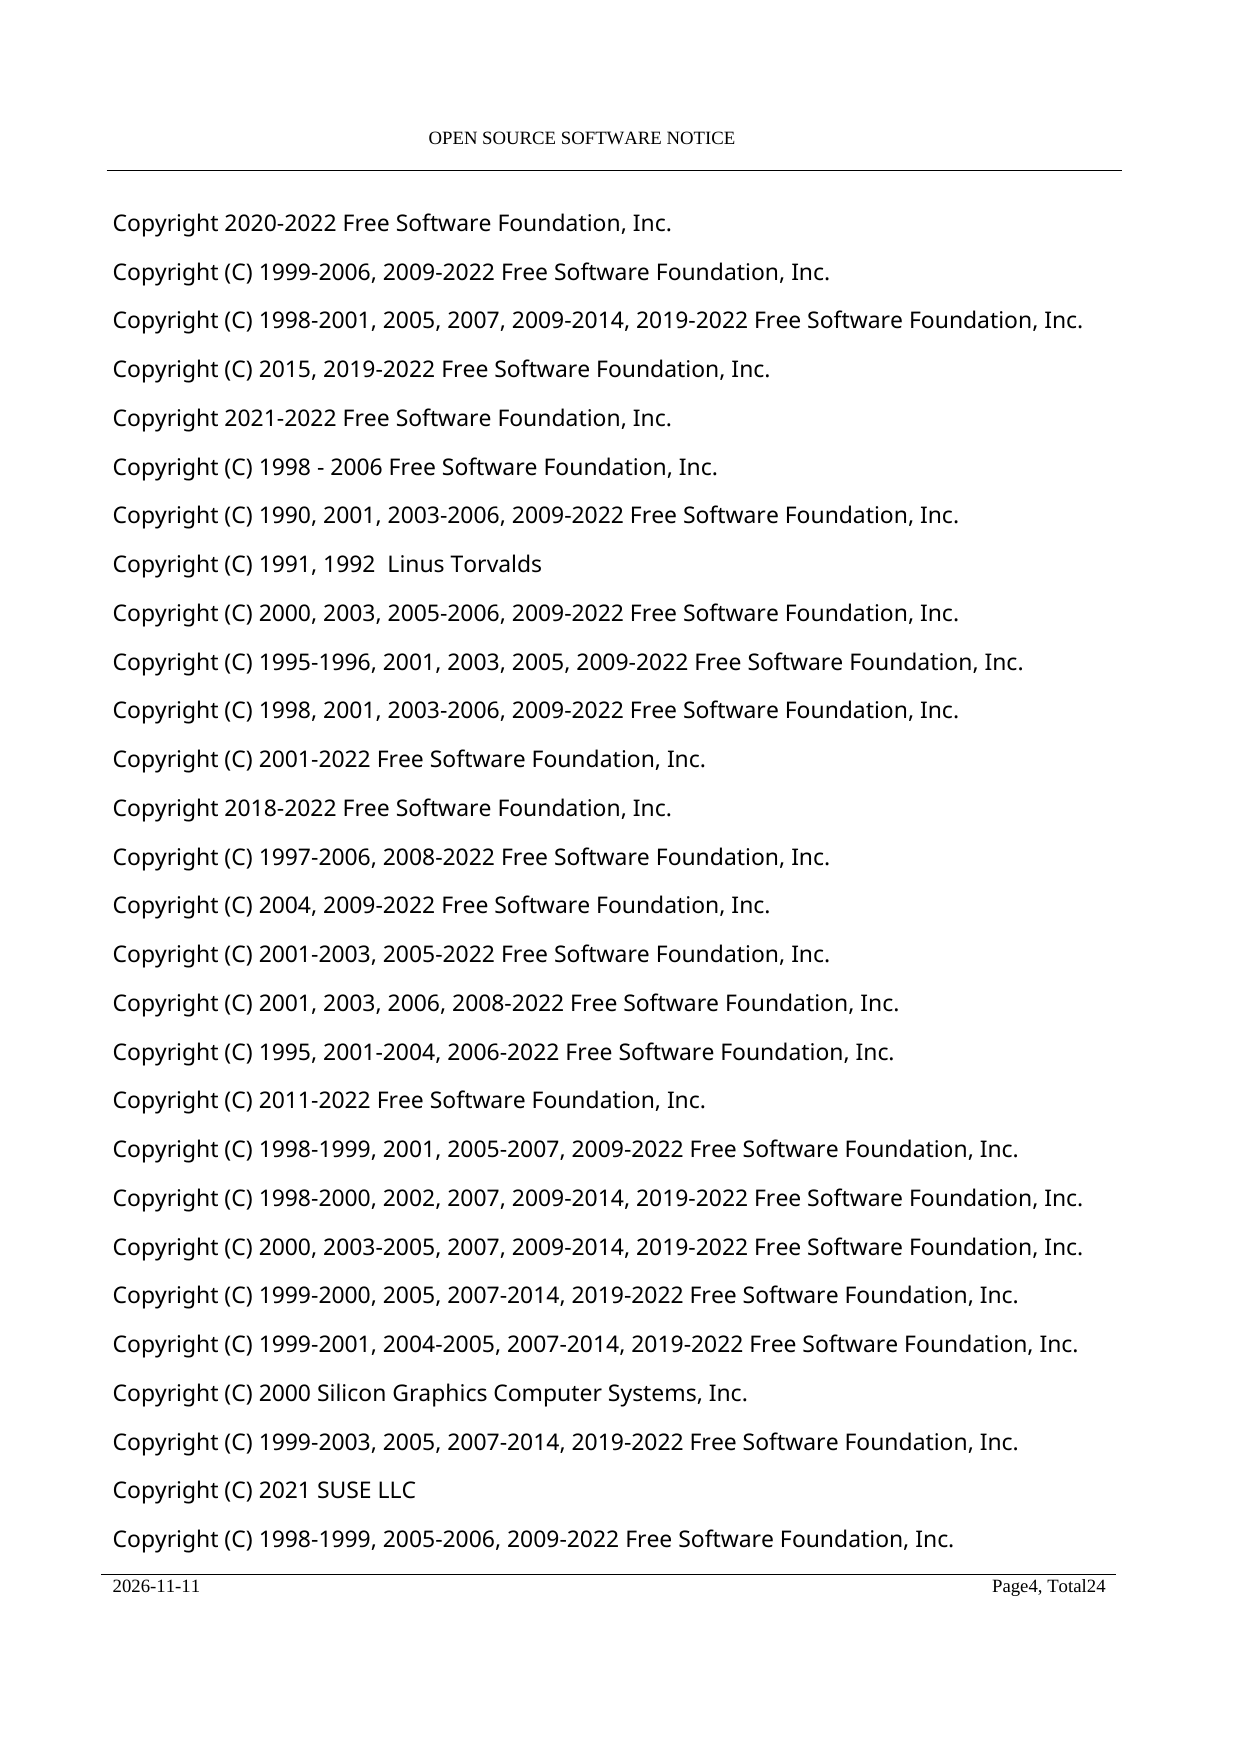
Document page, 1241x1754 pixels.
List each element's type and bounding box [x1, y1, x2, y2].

text [112, 206, 1128, 1555]
